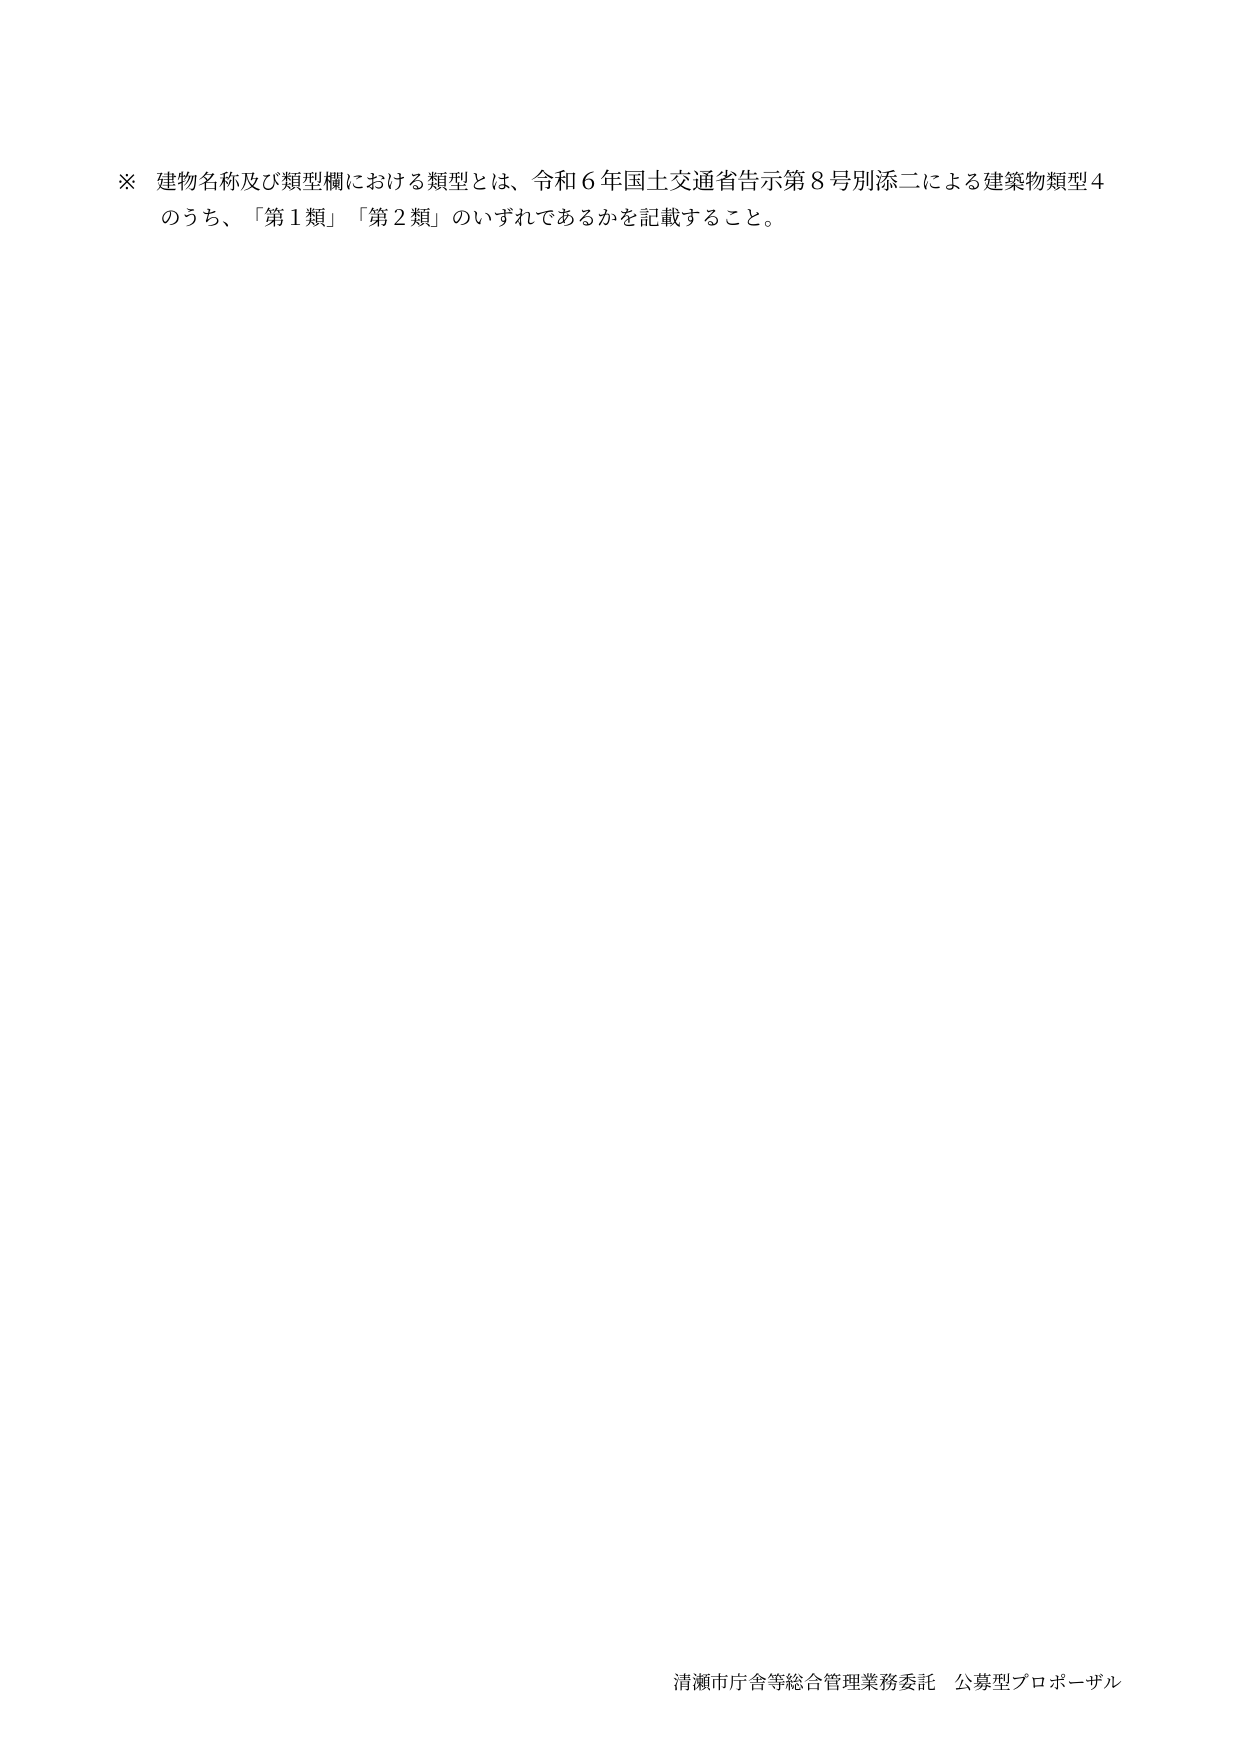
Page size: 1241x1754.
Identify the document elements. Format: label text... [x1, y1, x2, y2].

text ※ 建物名称及び類型欄における類型とは、令和６年国土交通省告示第８号別添二による建築物類型４のうち、「第１類」「第２類」のいずれであるかを記載すること。 [118, 161, 1122, 236]
